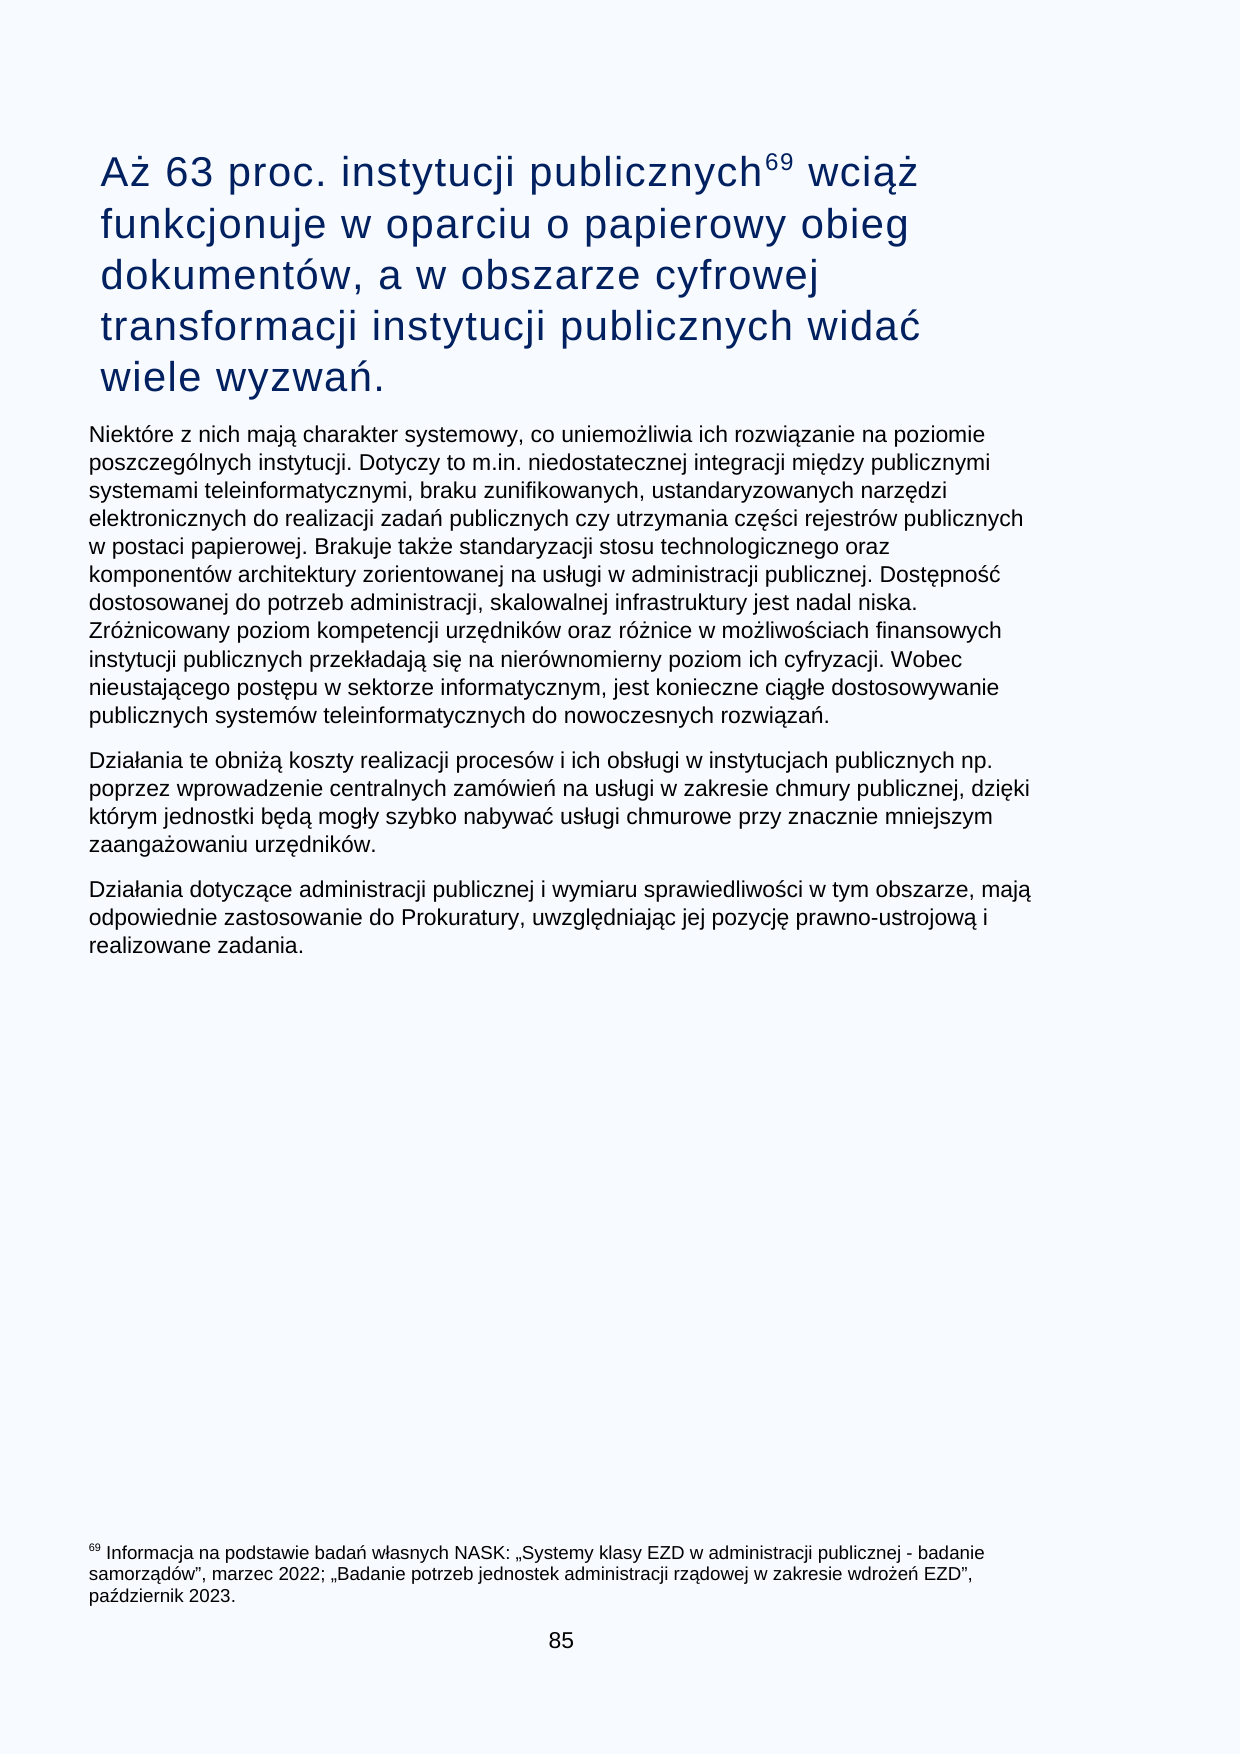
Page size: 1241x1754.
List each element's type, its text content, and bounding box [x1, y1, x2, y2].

list Aż 63 proc. instytucji publicznych wciąż funkcjonuje w oparciu o papierowy obieg dokumentów, a w obszarze cyfrowej transformacji instytucji publicznych widać wiele wyzwań. [100, 148, 1033, 401]
text Działania te obniżą koszty realizacji procesów i ich obsługi w instytucjach publicznych np. poprzez wprowadzenie centralnych zamówień na usługi w zakresie chmury publicznej, dzięki którym jednostki będą mogły szybko nabywać usługi chmurowe przy znacznie mniejszym zaangażowaniu urzędników. [89, 747, 1033, 857]
text Działania dotyczące administracji publicznej i wymiaru sprawiedliwości w tym obszarze, mają odpowiednie zastosowanie do Prokuratury, uwzględniając jej pozycję prawno-ustrojową i realizowane zadania. [89, 876, 1033, 958]
text Niektóre z nich mają charakter systemowy, co uniemożliwia ich rozwiązanie na poziomie poszczególnych instytucji. Dotyczy to m.in. niedostatecznej integracji między publicznymi systemami teleinformatycznymi, braku zunifikowanych, ustandaryzowanych narzędzi elektronicznych do realizacji zadań publicznych czy utrzymania części rejestrów publicznych w postaci papierowej. Brakuje także standaryzacji stosu technologicznego oraz komponentów architektury zorientowanej na usługi w administracji publicznej. Dostępność dostosowanej do potrzeb administracji, skalowalnej infrastruktury jest nadal niska. Zróżnicowany poziom kompetencji urzędników oraz różnice w możliwościach finansowych instytucji publicznych przekładają się na nierównomierny poziom ich cyfryzacji. Wobec nieustającego postępu w sektorze informatycznym, jest konieczne ciągłe dostosowywanie publicznych systemów teleinformatycznych do nowoczesnych rozwiązań. [89, 421, 1033, 728]
